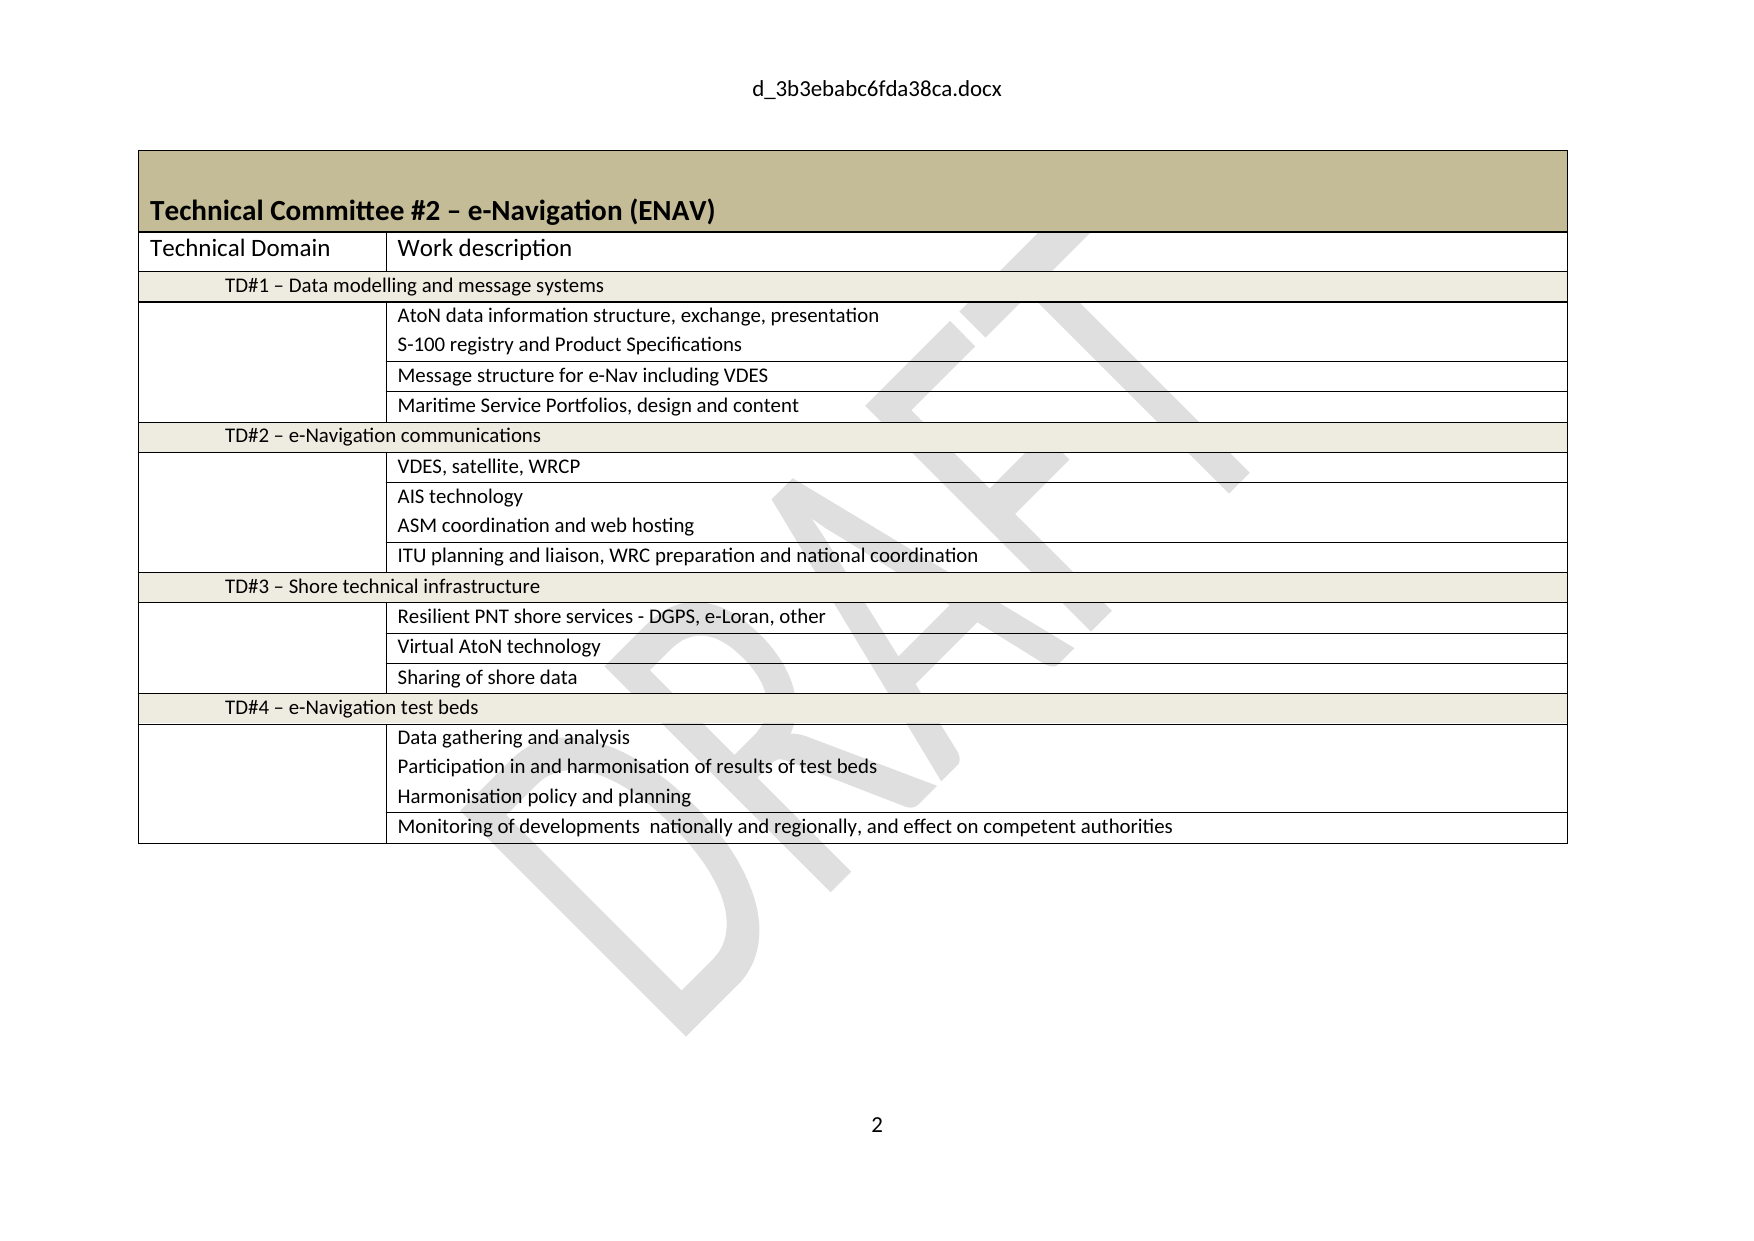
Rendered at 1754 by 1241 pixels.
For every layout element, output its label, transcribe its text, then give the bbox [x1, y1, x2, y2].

table_header Technical Committee #2 – e-Navigation (ENAV) [139, 151, 1567, 231]
table_cell [139, 453, 386, 572]
table_cell ITU planning and liaison, WRC preparation and national coordination [387, 543, 1567, 572]
table_cell Technical Domain [139, 233, 386, 271]
table_cell [139, 603, 386, 693]
table_cell Sharing of shore data [387, 664, 1567, 693]
table_cell Message structure for e-Nav including VDES [387, 362, 1567, 391]
table_cell Work description [387, 233, 1567, 271]
table_cell TD#3 – Shore technical infrastructure [139, 573, 1567, 602]
table_cell Monitoring of developments nationally and regionally, and effect on competent authorities [387, 813, 1567, 842]
table_cell AtoN data information structure, exchange, presentation S-100 registry and Product Specifications [387, 303, 1567, 361]
table_cell TD#1 – Data modelling and message systems [139, 272, 1567, 301]
table_cell Maritime Service Portfolios, design and content [387, 392, 1567, 422]
table_cell Resilient PNT shore services - DGPS, e-Loran, other [387, 603, 1567, 633]
table_cell [139, 725, 386, 842]
table_cell AIS technology ASM coordination and web hosting [387, 483, 1567, 542]
table_cell TD#4 – e-Navigation test beds [139, 694, 1567, 723]
table_cell Virtual AtoN technology [387, 634, 1567, 663]
table_cell TD#2 – e-Navigation communications [139, 423, 1567, 452]
table_cell VDES, satellite, WRCP [387, 453, 1567, 482]
table_cell Data gathering and analysis Participation in and harmonisation of results of test beds Harmonisation policy and planning [387, 725, 1567, 812]
table_cell [139, 303, 386, 422]
